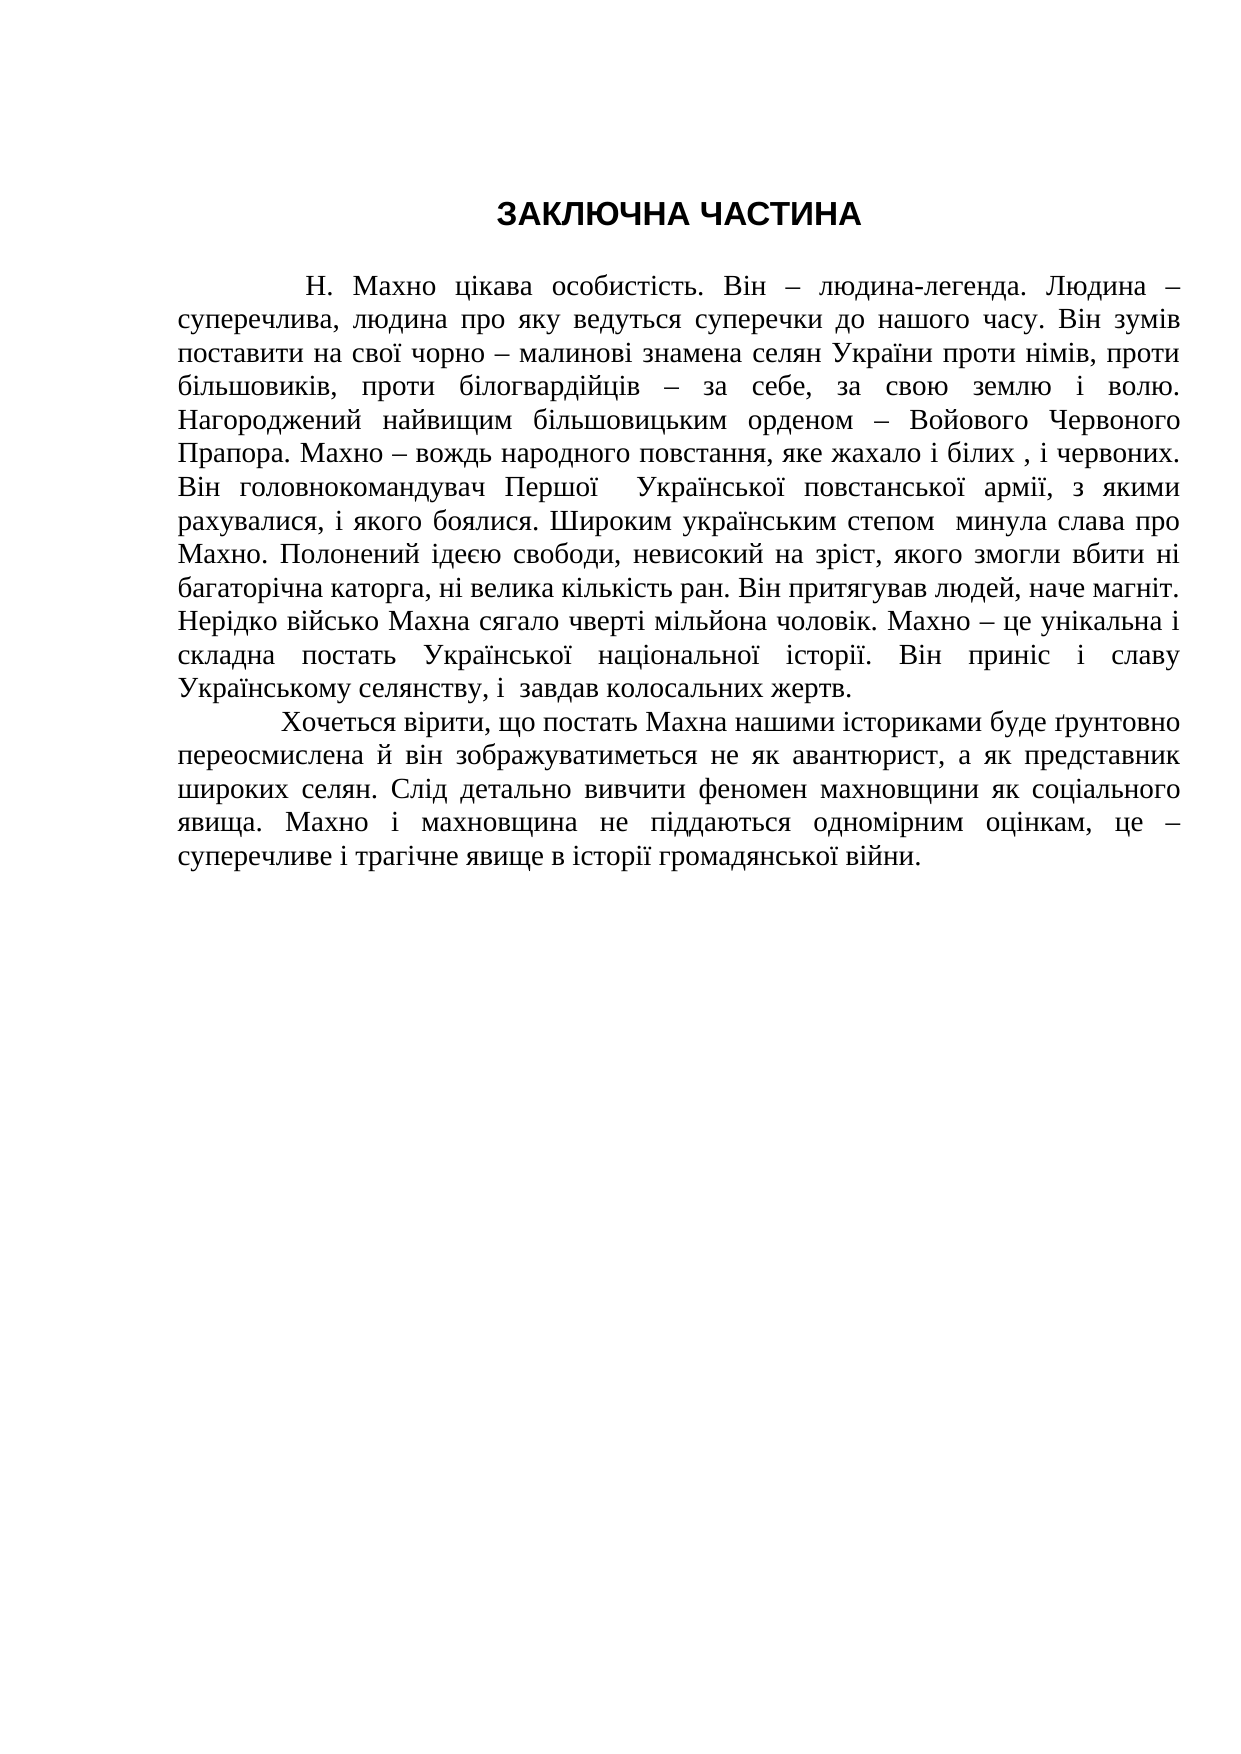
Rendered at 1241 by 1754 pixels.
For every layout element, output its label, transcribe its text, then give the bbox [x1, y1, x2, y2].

text Хочеться вірити, що постать Махна нашими істориками буде ґрунтовно переосмислена й він зображуватиметься не як авантюрист, а як представник широких селян. Слід детально вивчити феномен махновщини як соціального явища. Махно і махновщина не піддаються одномірним оцінкам, це – суперечливе і трагічне явище в історії громадянської війни. [177, 704, 1181, 872]
text Н. Махно цікава особистість. Він – людина-легенда. Людина – суперечлива, людина про яку ведуться суперечки до нашого часу. Він зумів поставити на свої чорно – малинові знамена селян України проти німів, проти більшовиків, проти білогвардійців – за себе, за свою землю і волю. Нагороджений найвищим більшовицьким орденом – Войового Червоного Прапора. Махно – вождь народного повстання, яке жахало і білих , і червоних. Він головнокомандувач Першої Української повстанської армії, з якими рахувалися, і якого боялися. Широким українським степом минула слава про Махно. Полонений ідеєю свободи, невисокий на зріст, якого змогли вбити ні багаторічна каторга, ні велика кількість ран. Він притягував людей, наче магніт. Нерідко військо Махна сягало чверті мільйона чоловік. Махно – це унікальна і складна постать Української національної історії. Він приніс і славу Українському селянству, і завдав колосальних жертв. [177, 268, 1181, 704]
subtitle ЗАКЛЮЧНА ЧАСТИНА [177, 194, 1181, 233]
